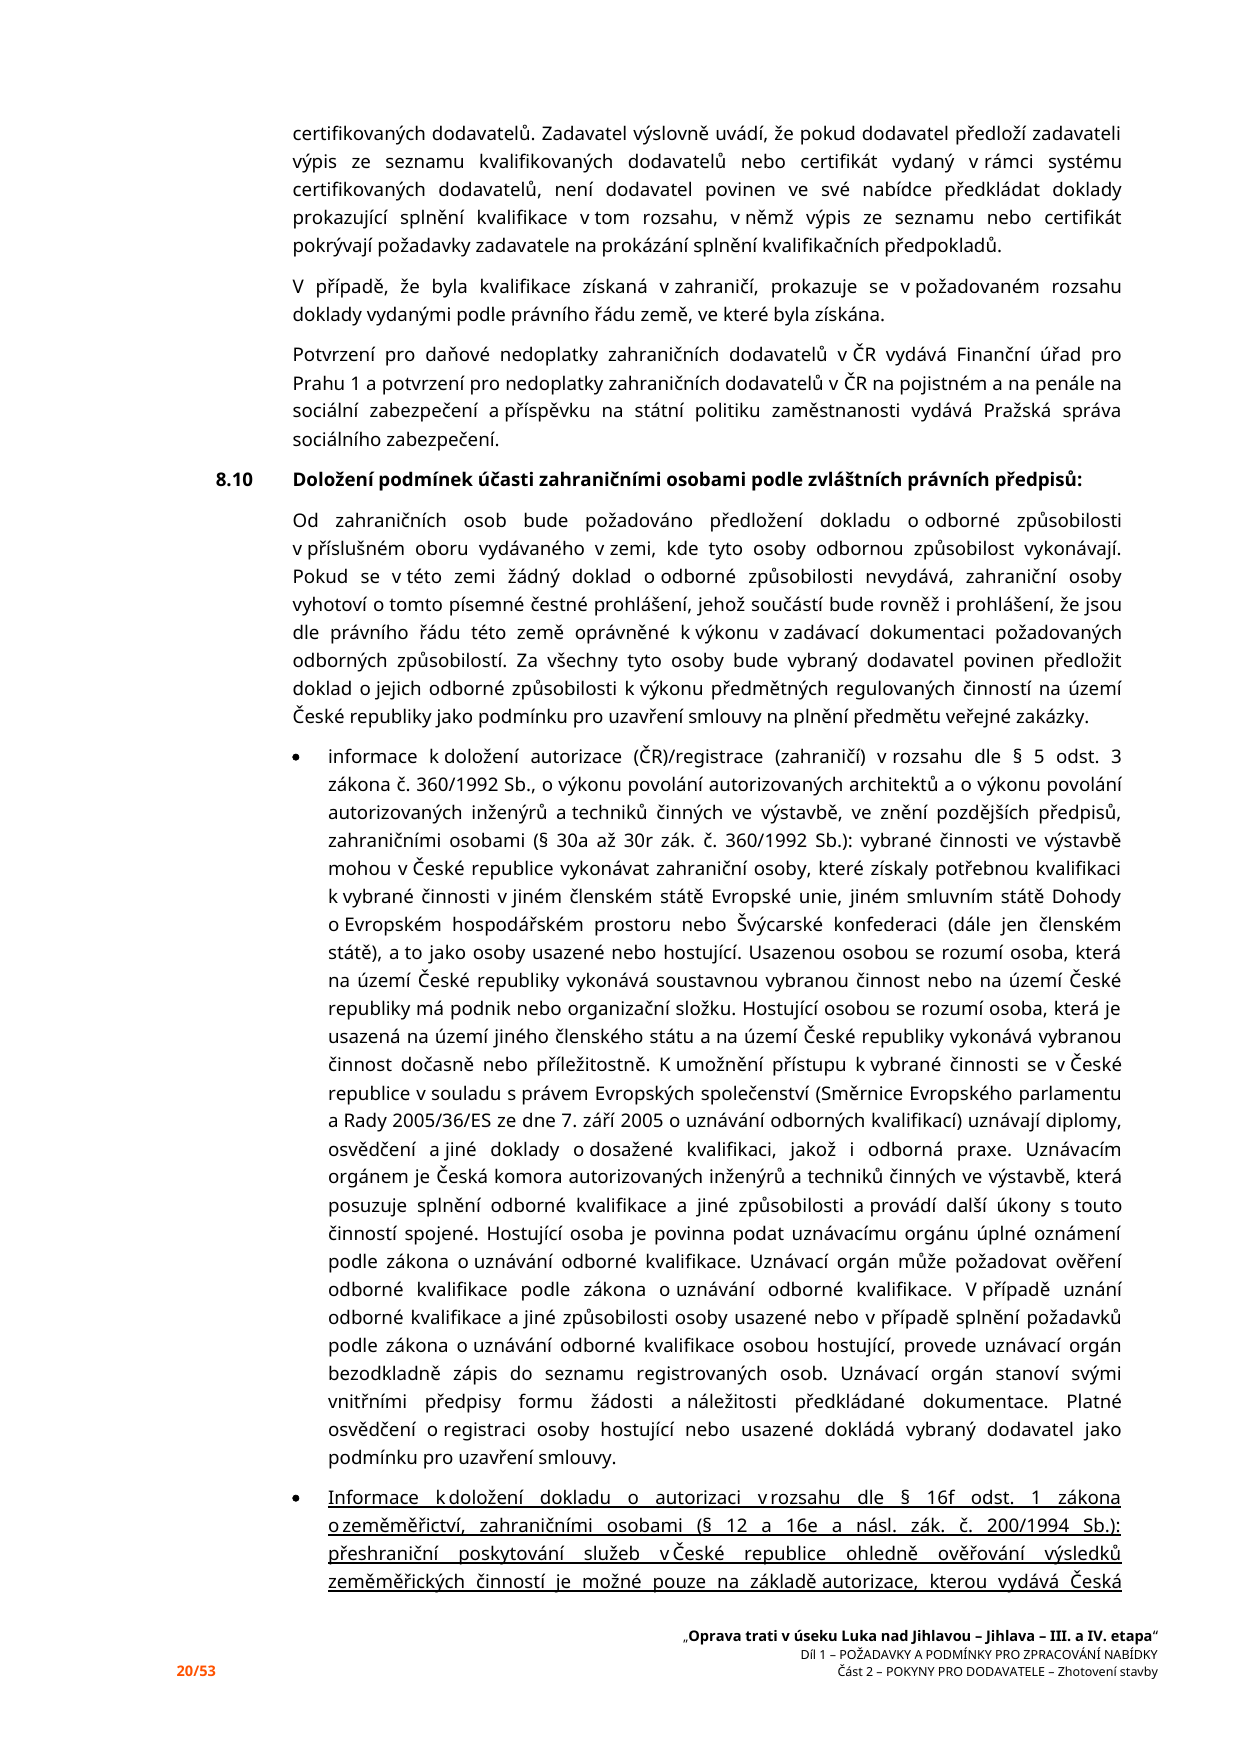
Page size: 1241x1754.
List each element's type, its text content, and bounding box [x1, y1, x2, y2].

text informace k doložení autorizace (ČR)/registrace (zahraničí) v rozsahu dle § 5 odst. 3 zákona č. 360/1992 Sb., o výkonu povolání autorizovaných architektů a o výkonu povolání autorizovaných inženýrů a techniků činných ve výstavbě, ve znění pozdějších předpisů, zahraničními osobami (§ 30a až 30r zák. č. 360/1992 Sb.): vybrané činnosti ve výstavbě mohou v České republice vykonávat zahraniční osoby, které získaly potřebnou kvalifikaci k vybrané činnosti v jiném členském státě Evropské unie, jiném smluvním státě Dohody o Evropském hospodářském prostoru nebo Švýcarské konfederaci (dále jen členském státě), a to jako osoby usazené nebo hostující. Usazenou osobou se rozumí osoba, která na území České republiky vykonává soustavnou vybranou činnost nebo na území České republiky má podnik nebo organizační složku. Hostující osobou se rozumí osoba, která je usazená na území jiného členského státu a na území České republiky vykonává vybranou činnost dočasně nebo příležitostně. K umožnění přístupu k vybrané činnosti se v České republice v souladu s právem Evropských společenství (Směrnice Evropského parlamentu a Rady 2005/36/ES ze dne 7. září 2005 o uznávání odborných kvalifikací) uznávají diplomy, osvědčení a jiné doklady o dosažené kvalifikaci, jakož i odborná praxe. Uznávacím orgánem je Česká komora autorizovaných inženýrů a techniků činných ve výstavbě, která posuzuje splnění odborné kvalifikace a jiné způsobilosti a provádí další úkony s touto činností spojené. Hostující osoba je povinna podat uznávacímu orgánu úplné oznámení podle zákona o uznávání odborné kvalifikace. Uznávací orgán může požadovat ověření odborné kvalifikace podle zákona o uznávání odborné kvalifikace. V případě uznání odborné kvalifikace a jiné způsobilosti osoby usazené nebo v případě splnění požadavků podle zákona o uznávání odborné kvalifikace osobou hostující, provede uznávací orgán bezodkladně zápis do seznamu registrovaných osob. Uznávací orgán stanoví svými vnitřními předpisy formu žádosti a náležitosti předkládané dokumentace. Platné osvědčení o registraci osoby hostující nebo usazené dokládá vybraný dodavatel jako podmínku pro uzavření smlouvy. [292, 743, 1122, 1469]
text V případě, že byla kvalifikace získaná v zahraničí, prokazuje se v požadovaném rozsahu doklady vydanými podle právního řádu země, ve které byla získána. [292, 273, 1122, 327]
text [292, 121, 1122, 258]
text Potvrzení pro daňové nedoplatky zahraničních dodavatelů v ČR vydává Finanční úřad pro Prahu 1 a potvrzení pro nedoplatky zahraničních dodavatelů v ČR na pojistném a na penále na sociální zabezpečení a příspěvku na státní politiku zaměstnanosti vydává Pražská správa sociálního zabezpečení. [292, 342, 1122, 451]
text Doložení podmínek účasti zahraničními osobami podle zvláštních právních předpisů: [216, 466, 1122, 492]
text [292, 1484, 1122, 1594]
text Od zahraničních osob bude požadováno předložení dokladu o odborné způsobilosti v příslušném oboru vydávaného v zemi, kde tyto osoby odbornou způsobilost vykonávají. Pokud se v této zemi žádný doklad o odborné způsobilosti nevydává, zahraniční osoby vyhotoví o tomto písemné čestné prohlášení, jehož součástí bude rovněž i prohlášení, že jsou dle právního řádu této země oprávněné k výkonu v zadávací dokumentaci požadovaných odborných způsobilostí. Za všechny tyto osoby bude vybraný dodavatel povinen předložit doklad o jejich odborné způsobilosti k výkonu předmětných regulovaných činností na území České republiky jako podmínku pro uzavření smlouvy na plnění předmětu veřejné zakázky. [292, 507, 1122, 728]
